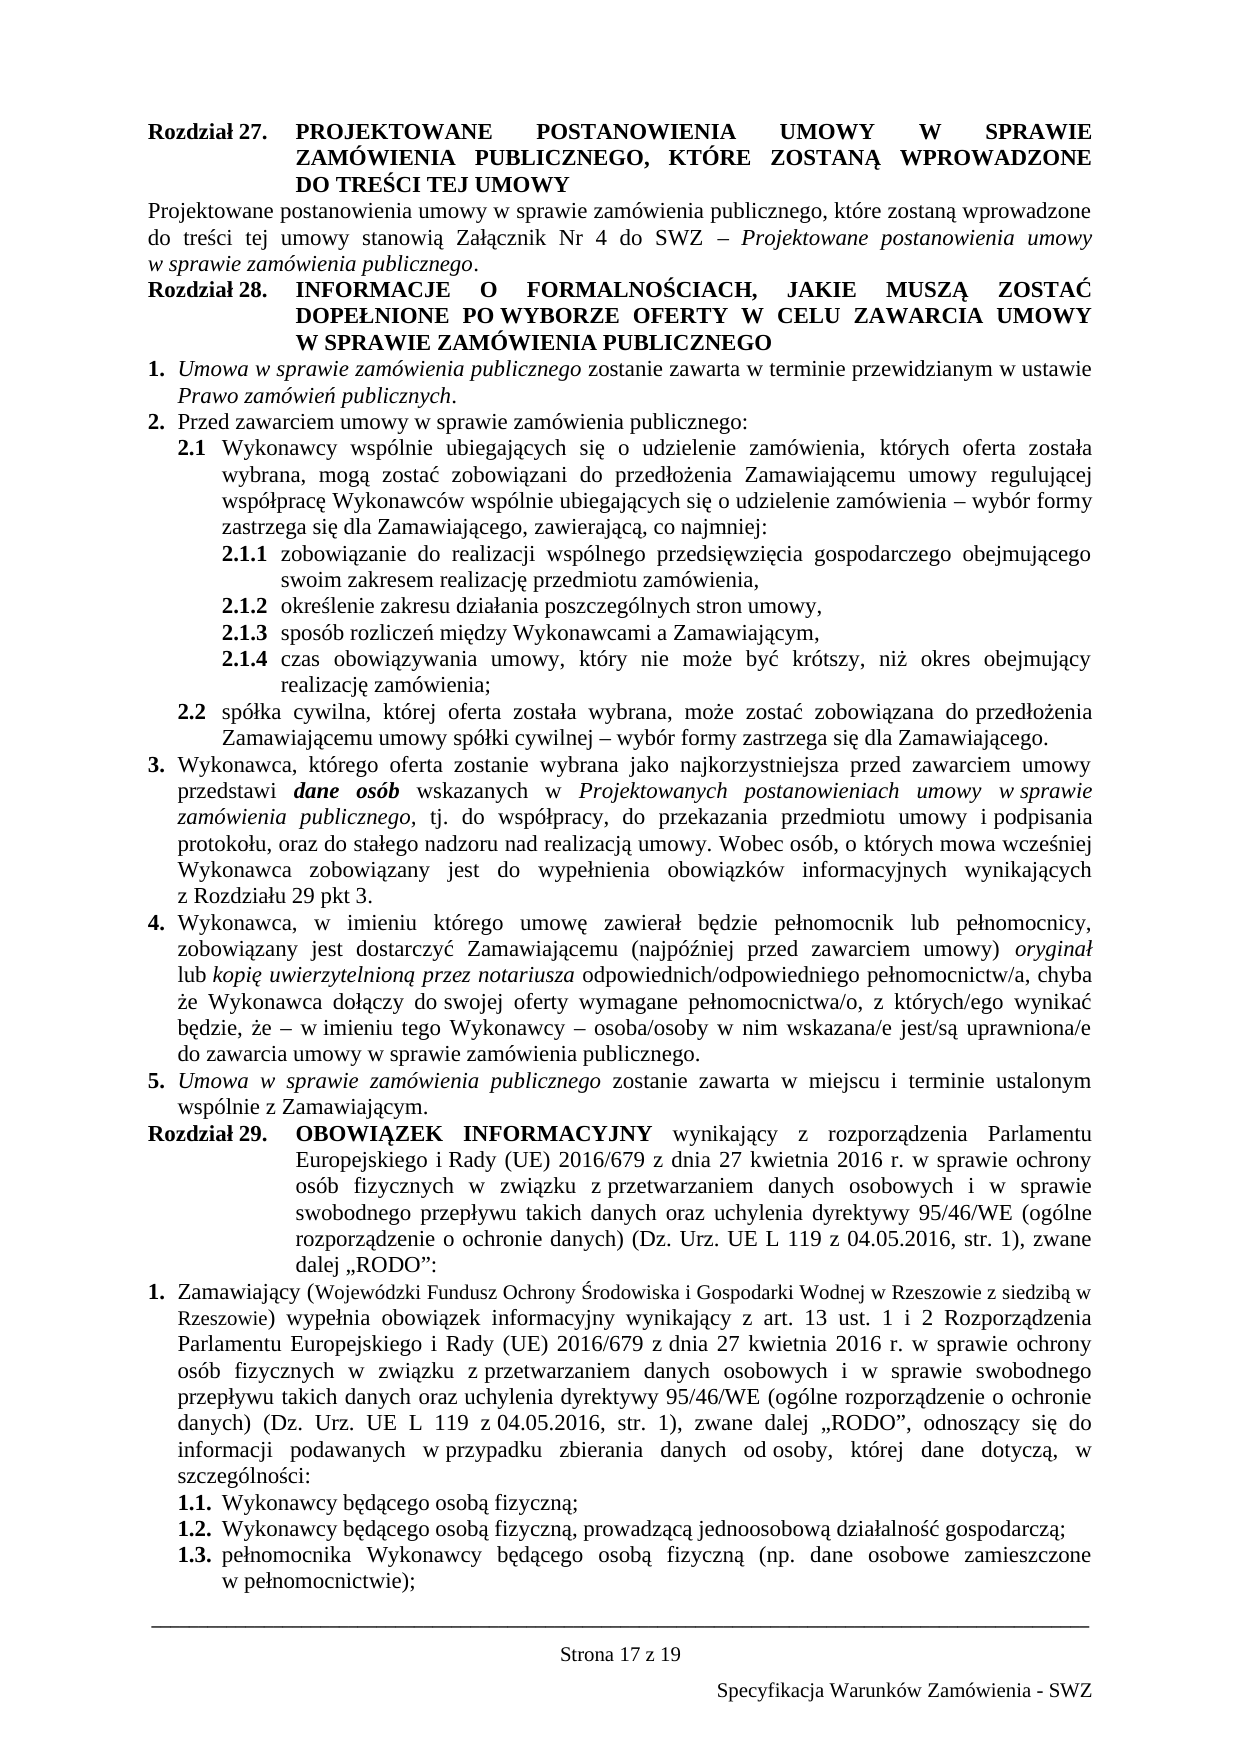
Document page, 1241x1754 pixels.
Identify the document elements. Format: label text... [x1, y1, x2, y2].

list OBOWIĄZEK INFORMACYJNY wynikający z rozporządzenia Parlamentu Europejskiego i Rady (UE) 2016/679 z dnia 27 kwietnia 2016 r. w sprawie ochrony osób fizycznych w związku z przetwarzaniem danych osobowych i w sprawie swobodnego przepływu takich danych oraz uchylenia dyrektywy 95/46/WE (ogólne rozporządzenie o ochronie danych) (Dz. Urz. UE L 119 z 04.05.2016, str. 1), zwane dalej „RODO”: [148, 1119, 1092, 1278]
list zobowiązanie do realizacji wspólnego przedsięwzięcia gospodarczego obejmującego swoim zakresem realizację przedmiotu zamówienia, [222, 540, 1092, 592]
list pełnomocnika Wykonawcy będącego osobą fizyczną (np. dane osobowe zamieszczone w pełnomocnictwie); [177, 1541, 1092, 1594]
list Zamawiający (Wojewódzki Fundusz Ochrony Środowiska i Gospodarki Wodnej w Rzeszowie z siedzibą w Rzeszowie) wypełnia obowiązek informacyjny wynikający z art. 13 ust. 1 i 2 Rozporządzenia Parlamentu Europejskiego i Rady (UE) 2016/679 z dnia 27 kwietnia 2016 r. w sprawie ochrony osób fizycznych w związku z przetwarzaniem danych osobowych i w sprawie swobodnego przepływu takich danych oraz uchylenia dyrektywy 95/46/WE (ogólne rozporządzenie o ochronie danych) (Dz. Urz. UE L 119 z 04.05.2016, str. 1), zwane dalej „RODO”, odnoszący się do informacji podawanych w przypadku zbierania danych od osoby, której dane dotyczą, w szczególności: [148, 1278, 1092, 1488]
list Wykonawca, w imieniu którego umowę zawierał będzie pełnomocnik lub pełnomocnicy, zobowiązany jest dostarczyć Zamawiającemu (najpóźniej przed zawarciem umowy) oryginał lub kopię uwierzytelnioną przez notariusza odpowiednich/odpowiedniego pełnomocnictw/a, chyba że Wykonawca dołączy do swojej oferty wymagane pełnomocnictwa/o, z których/ego wynikać będzie, że – w imieniu tego Wykonawcy – osoba/osoby w nim wskazana/e jest/są uprawniona/e do zawarcia umowy w sprawie zamówienia publicznego. [148, 909, 1092, 1067]
list Wykonawca, którego oferta zostanie wybrana jako najkorzystniejsza przed zawarciem umowy przedstawi dane osób wskazanych w Projektowanych postanowieniach umowy w sprawie zamówienia publicznego, tj. do współpracy, do przekazania przedmiotu umowy i podpisania protokołu, oraz do stałego nadzoru nad realizacją umowy. Wobec osób, o których mowa wcześniej Wykonawca zobowiązany jest do wypełnienia obowiązków informacyjnych wynikających z Rozdziału 29 pkt 3. [148, 751, 1092, 909]
list Przed zawarciem umowy w sprawie zamówienia publicznego: [148, 408, 1092, 434]
text Projektowane postanowienia umowy w sprawie zamówienia publicznego, które zostaną wprowadzone do treści tej umowy stanowią Załącznik Nr 4 do SWZ – Projektowane postanowienia umowy w sprawie zamówienia publicznego. [148, 197, 1092, 276]
list PROJEKTOWANE POSTANOWIENIA UMOWY W SPRAWIE ZAMÓWIENIA PUBLICZNEGO, KTÓRE ZOSTANĄ WPROWADZONE DO TREŚCI TEJ UMOWY [148, 118, 1092, 197]
list INFORMACJE O FORMALNOŚCIACH, JAKIE MUSZĄ ZOSTAĆ DOPEŁNIONE PO WYBORZE OFERTY W CELU ZAWARCIA UMOWY W SPRAWIE ZAMÓWIENIA PUBLICZNEGO [148, 276, 1092, 355]
list Umowa w sprawie zamówienia publicznego zostanie zawarta w terminie przewidzianym w ustawie Prawo zamówień publicznych. [148, 355, 1092, 408]
list określenie zakresu działania poszczególnych stron umowy, [222, 592, 1092, 619]
list Wykonawcy będącego osobą fizyczną, prowadzącą jednoosobową działalność gospodarczą; [177, 1515, 1092, 1541]
list sposób rozliczeń między Wykonawcami a Zamawiającym, [222, 619, 1092, 645]
list czas obowiązywania umowy, który nie może być krótszy, niż okres obejmujący realizację zamówienia; [222, 645, 1092, 698]
list spółka cywilna, której oferta została wybrana, może zostać zobowiązana do przedłożenia Zamawiającemu umowy spółki cywilnej – wybór formy zastrzega się dla Zamawiającego. [177, 698, 1092, 751]
list Wykonawcy będącego osobą fizyczną; [177, 1488, 1092, 1515]
list Umowa w sprawie zamówienia publicznego zostanie zawarta w miejscu i terminie ustalonym wspólnie z Zamawiającym. [148, 1067, 1092, 1119]
list Wykonawcy wspólnie ubiegających się o udzielenie zamówienia, których oferta została wybrana, mogą zostać zobowiązani do przedłożenia Zamawiającemu umowy regulującej współpracę Wykonawców wspólnie ubiegających się o udzielenie zamówienia – wybór formy zastrzega się dla Zamawiającego, zawierającą, co najmniej: [177, 434, 1092, 540]
